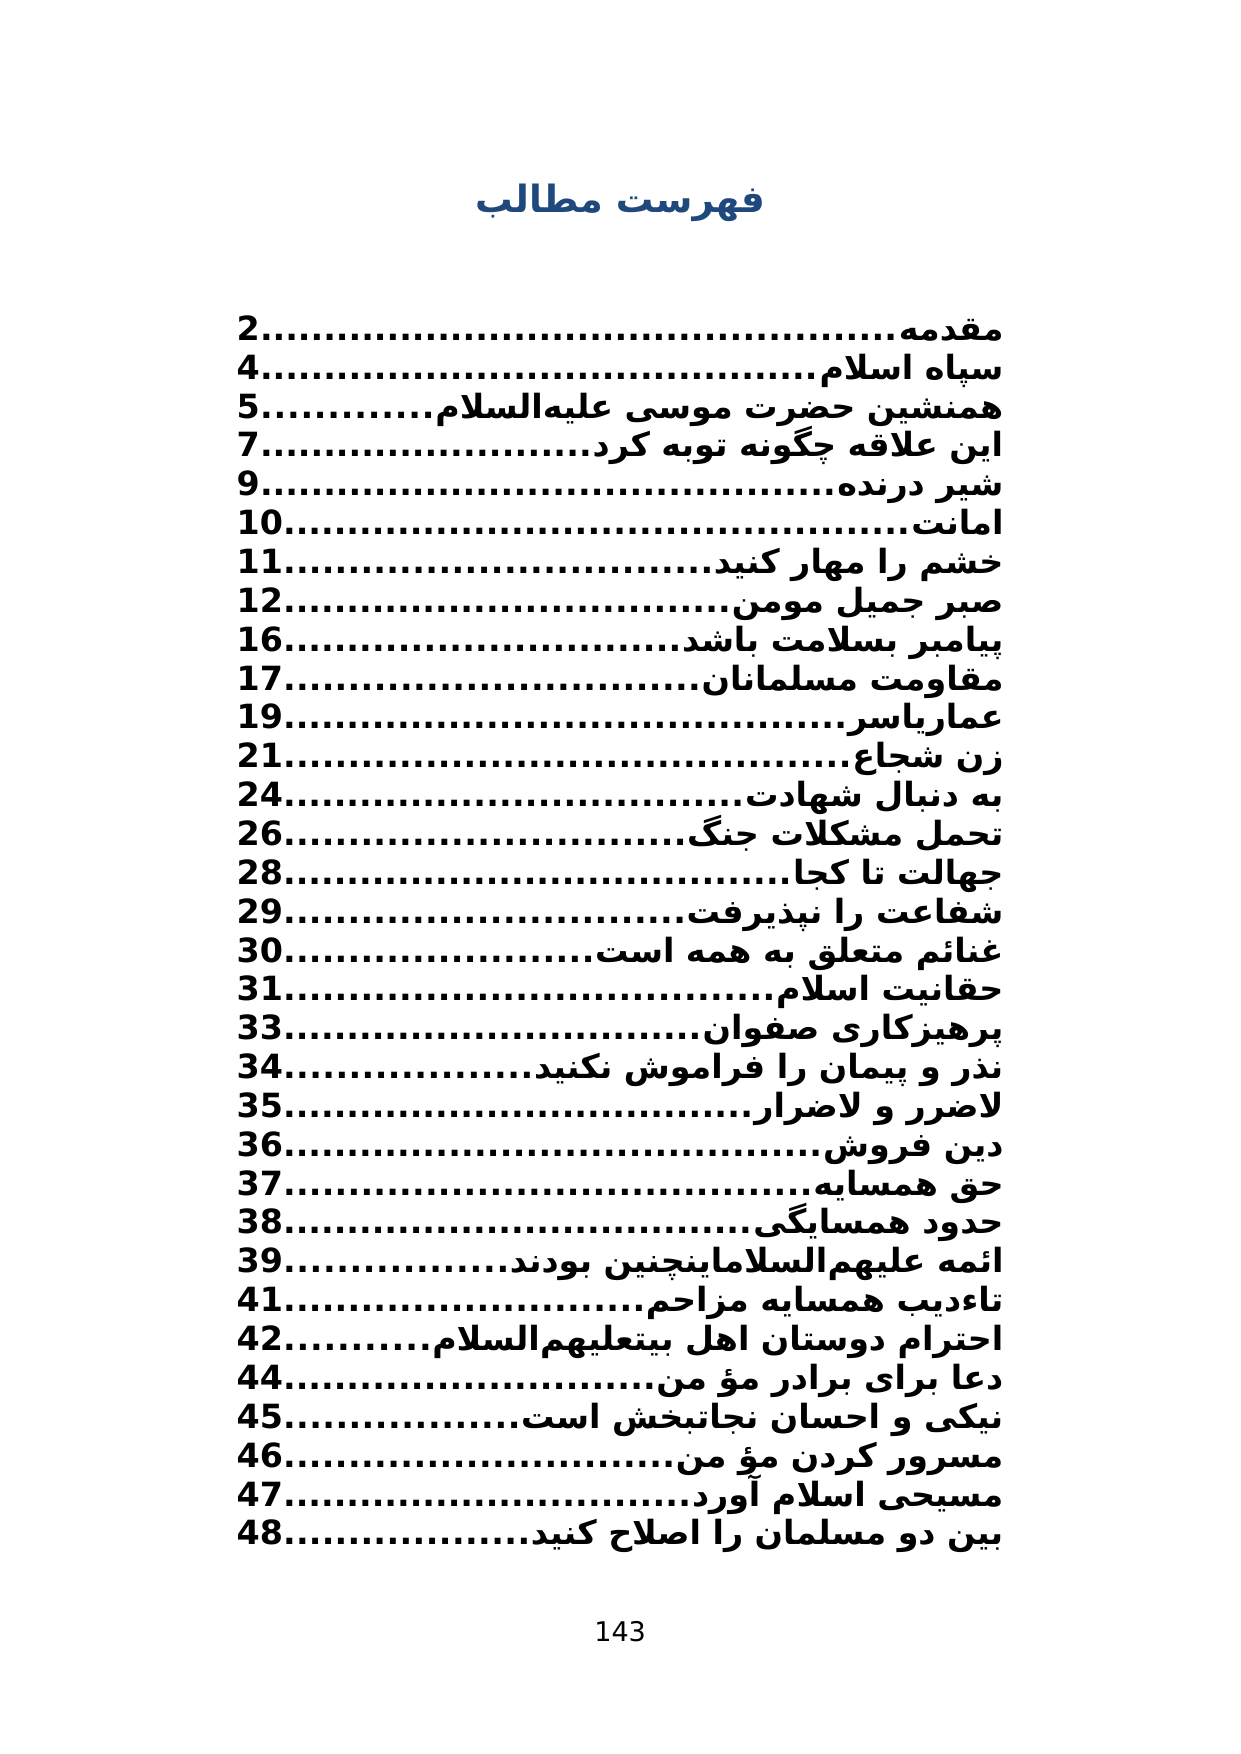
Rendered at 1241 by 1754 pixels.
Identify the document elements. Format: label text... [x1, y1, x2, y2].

subtitle فهرست مطالب [236, 177, 1004, 221]
